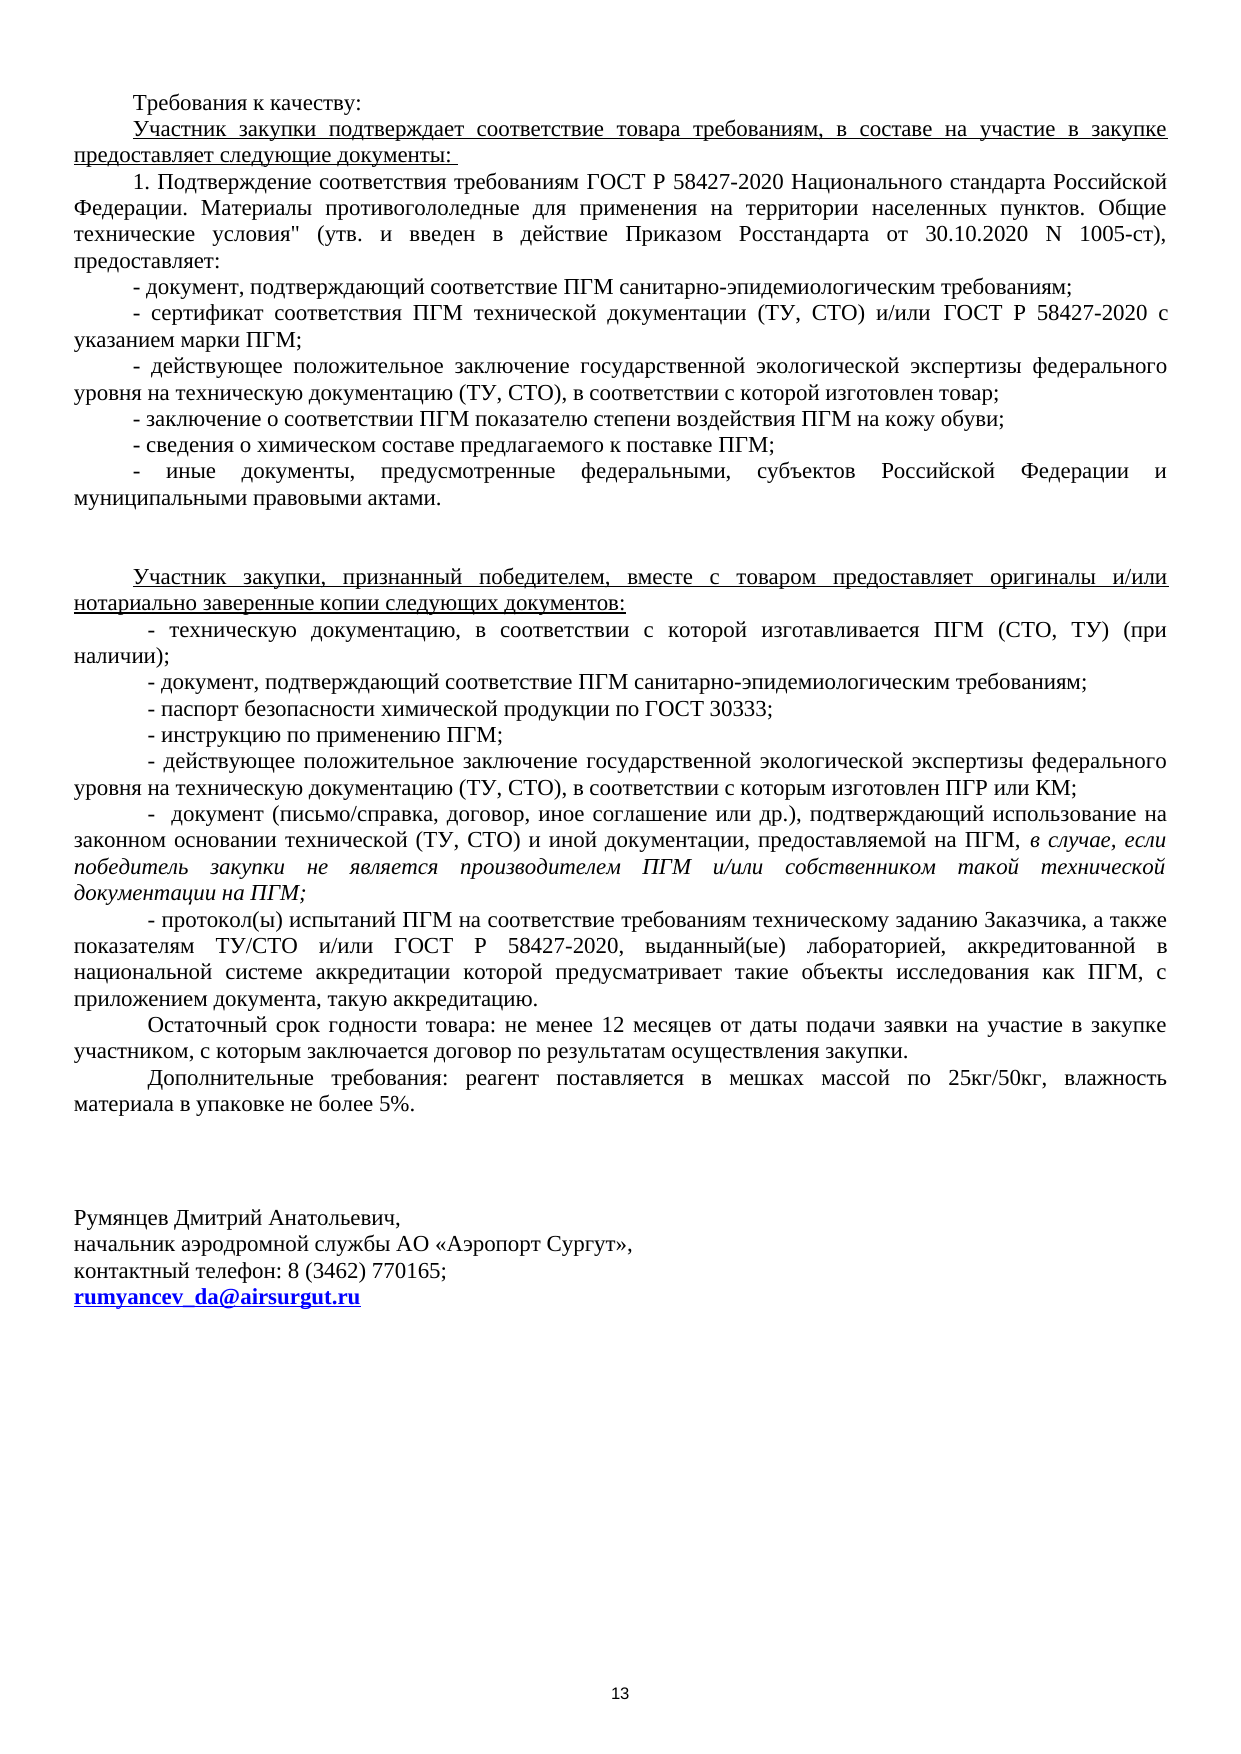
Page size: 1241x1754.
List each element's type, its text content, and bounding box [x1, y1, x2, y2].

text Румянцев Дмитрий Анатольевич, [74, 1204, 1167, 1231]
text - заключение о соответствии ПГМ показателю степени воздействия ПГМ на кожу обуви; [74, 405, 1168, 431]
text - документ, подтверждающий соответствие ПГМ санитарно-эпидемиологическим требованиям; [74, 668, 1168, 695]
text - инструкцию по применению ПГМ; [74, 721, 1168, 747]
text - действующее положительное заключение государственной экологической экспертизы федерального уровня на техническую документацию (ТУ, СТО), в соответствии с которой изготовлен товар; [74, 352, 1168, 405]
text - техническую документацию, в соответствии с которой изготавливается ПГМ (СТО, ТУ) (при наличии); [74, 616, 1168, 668]
text - сертификат соответствия ПГМ технической документации (ТУ, СТО) и/или ГОСТ Р 58427-2020 с указанием марки ПГМ; [74, 299, 1168, 352]
text Участник закупки, признанный победителем, вместе с товаром предоставляет оригиналы и/или нотариально заверенные копии следующих документов: [74, 563, 1168, 616]
text - действующее положительное заключение государственной экологической экспертизы федерального уровня на техническую документацию (ТУ, СТО), в соответствии с которым изготовлен ПГР или КМ; [74, 747, 1168, 800]
text - сведения о химическом составе предлагаемого к поставке ПГМ; [74, 431, 1168, 458]
text Участник закупки подтверждает соответствие товара требованиям, в составе на участие в закупке предоставляет следующие документы: [74, 115, 1168, 168]
text - протокол(ы) испытаний ПГМ на соответствие требованиям техническому заданию Заказчика, а также показателям ТУ/СТО и/или ГОСТ Р 58427-2020, выданный(ые) лабораторией, аккредитованной в национальной системе аккредитации которой предусматривает такие объекты исследования как ПГМ, с приложением документа, такую аккредитацию. [74, 906, 1168, 1011]
text Остаточный срок годности товара: не менее 12 месяцев от даты подачи заявки на участие в закупке участником, с которым заключается договор по результатам осуществления закупки. [74, 1011, 1168, 1064]
text - документ, подтверждающий соответствие ПГМ санитарно-эпидемиологическим требованиям; [74, 273, 1168, 299]
text 1. Подтверждение соответствия требованиям ГОСТ Р 58427-2020 Национального стандарта Российской Федерации. Материалы противогололедные для применения на территории населенных пунктов. Общие технические условия" (утв. и введен в действие Приказом Росстандарта от 30.10.2020 N 1005-ст), предоставляет: [74, 168, 1168, 273]
text - иные документы, предусмотренные федеральными, субъектов Российской Федерации и муниципальными правовыми актами. [74, 458, 1168, 510]
text Требования к качеству: [74, 89, 1168, 115]
text начальник аэродромной службы АО «Аэропорт Сургут», [74, 1231, 1167, 1257]
text - документ (письмо/справка, договор, иное соглашение или др.), подтверждающий использование на законном основании технической (ТУ, СТО) и иной документации, предоставляемой на ПГМ, в случае, если победитель закупки не является производителем ПГМ и/или собственником такой технической документации на ПГМ; [74, 800, 1168, 906]
text Дополнительные требования: реагент поставляется в мешках массой по 25кг/50кг, влажность материала в упаковке не более 5%. [74, 1064, 1168, 1116]
text - паспорт безопасности химической продукции по ГОСТ 30333; [74, 695, 1168, 721]
text rumyancev_da@airsurgut.ru [74, 1283, 1167, 1309]
text контактный телефон: 8 (3462) 770165; [74, 1257, 1167, 1283]
